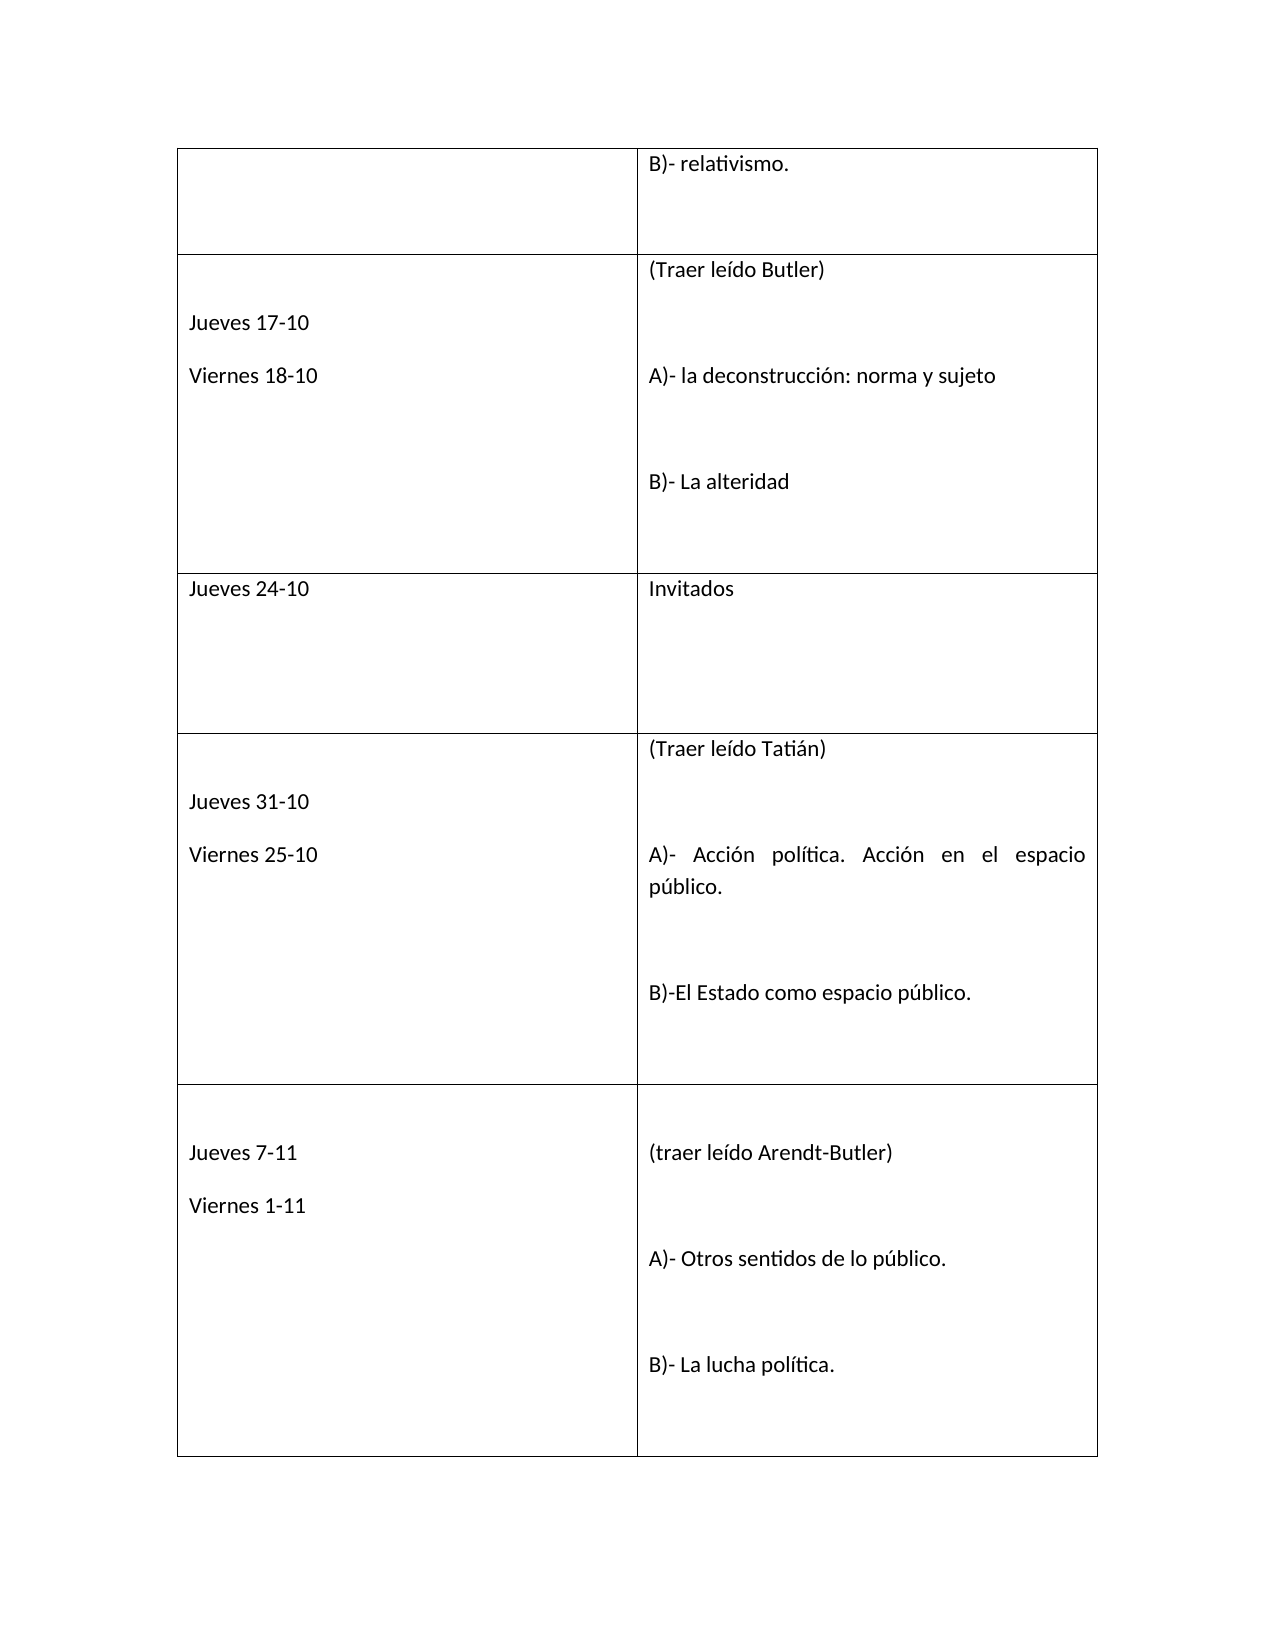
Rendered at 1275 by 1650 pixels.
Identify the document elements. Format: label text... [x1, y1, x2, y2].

table_cell Jueves 24-10 [178, 574, 637, 733]
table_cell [178, 149, 637, 254]
table_cell Jueves 17-10 Viernes 18-10 [178, 255, 637, 573]
table_cell Jueves 31-10 Viernes 25-10 [178, 734, 637, 1084]
table_cell (Traer leído Butler) A)- la deconstrucción: norma y sujeto B)- La alteridad [638, 255, 1097, 573]
table_cell Invitados [638, 574, 1097, 733]
table_cell (Traer leído Tatián) A)- Acción política. Acción en el espacio público. B)-El Estado como espacio público. [638, 734, 1097, 1084]
table_cell Jueves 7-11 Viernes 1-11 [178, 1085, 637, 1456]
table_cell (traer leído Arendt-Butler) A)- Otros sentidos de lo público. B)- La lucha política. [638, 1085, 1097, 1456]
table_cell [638, 149, 1097, 254]
